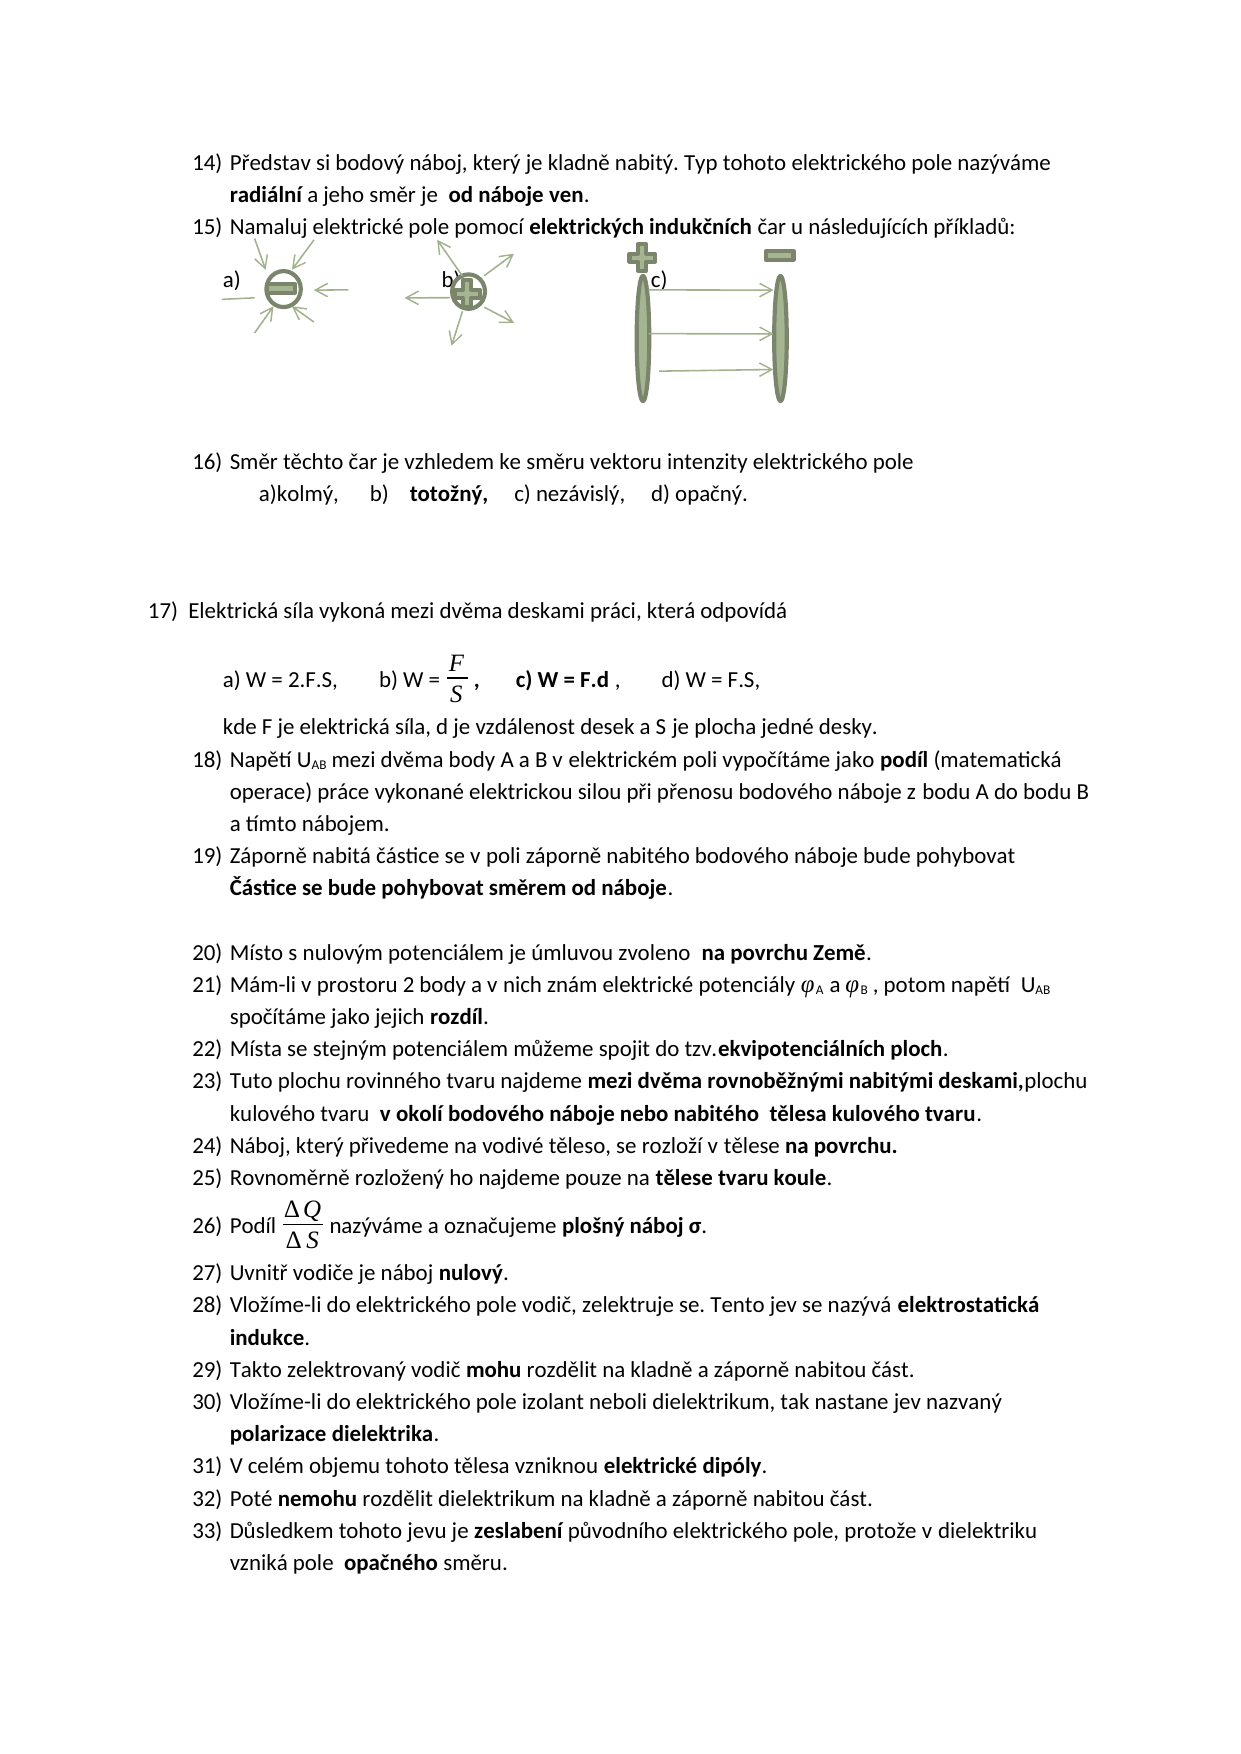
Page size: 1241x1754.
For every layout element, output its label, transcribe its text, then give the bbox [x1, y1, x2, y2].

list Vložíme-li do elektrického pole izolant neboli dielektrikum, tak nastane jev nazvaný polarizace dielektrika. [192, 1387, 1093, 1447]
list kde F je elektrická síla, d je vzdálenost desek a S je plocha jedné desky. [223, 712, 1093, 741]
list Důsledkem tohoto jevu je zeslabení původního elektrického pole, protože v dielektriku vzniká pole opačného směru. [192, 1516, 1093, 1576]
list Napětí UAB mezi dvěma body A a B v elektrickém poli vypočítáme jako podíl (matematická operace) práce vykonané elektrickou silou při přenosu bodového náboje z bodu A do bodu B a tímto nábojem. [192, 745, 1093, 837]
list Poté nemohu rozdělit dielektrikum na kladně a záporně nabitou část. [192, 1484, 1093, 1512]
text 17) Elektrická síla vykoná mezi dvěma deskami práci, která odpovídá [148, 596, 1093, 624]
list Rovnoměrně rozložený ho najdeme pouze na tělese tvaru koule. [192, 1163, 1093, 1191]
text a) b) c) [457, 265, 1093, 293]
list Takto zelektrovaný vodič mohu rozdělit na kladně a záporně nabitou část. [192, 1355, 1093, 1383]
list Tuto plochu rovinného tvaru najdeme mezi dvěma rovnoběžnými nabitými deskami,plochu kulového tvaru v okolí bodového náboje nebo nabitého tělesa kulového tvaru. [192, 1067, 1093, 1127]
list Uvnitř vodiče je náboj nulový. [192, 1258, 1093, 1286]
text a) b) c) [292, 265, 459, 293]
list Místa se stejným potenciálem můžeme spojit do tzv.ekvipotenciálních ploch. [192, 1034, 1093, 1062]
list Směr těchto čar je vzhledem ke směru vektoru intenzity elektrického pole [192, 447, 1093, 475]
list Místo s nulovým potenciálem je úmluvou zvoleno na povrchu Země. [192, 938, 1093, 966]
text a) b) c) [223, 265, 292, 293]
list Podíl nazýváme a označujeme plošný náboj σ. [192, 1195, 1093, 1254]
list Namaluj elektrické pole pomocí elektrických indukčních čar u následujících příkladů: [192, 212, 1093, 240]
list V celém objemu tohoto tělesa vzniknou elektrické dipóly. [192, 1452, 1093, 1479]
list a)kolmý, b) totožný, c) nezávislý, d) opačný. [223, 479, 1093, 507]
list Představ si bodový náboj, který je kladně nabitý. Typ tohoto elektrického pole nazýváme radiální a jeho směr je od náboje ven. [192, 148, 1093, 208]
list a) W = 2.F.S, b) W = , c) W = F.d , d) W = F.S, [223, 649, 1093, 708]
list Vložíme-li do elektrického pole vodič, zelektruje se. Tento jev se nazývá elektrostatická indukce. [192, 1291, 1093, 1351]
list Záporně nabitá částice se v poli záporně nabitého bodového náboje bude pohybovat Částice se bude pohybovat směrem od náboje. [192, 841, 1093, 901]
list Mám-li v prostoru 2 body a v nich znám elektrické potenciály A a B , potom napětí UAB spočítáme jako jejich rozdíl. [192, 970, 1093, 1030]
list Náboj, který přivedeme na vodivé těleso, se rozloží v tělese na povrchu. [192, 1131, 1093, 1159]
